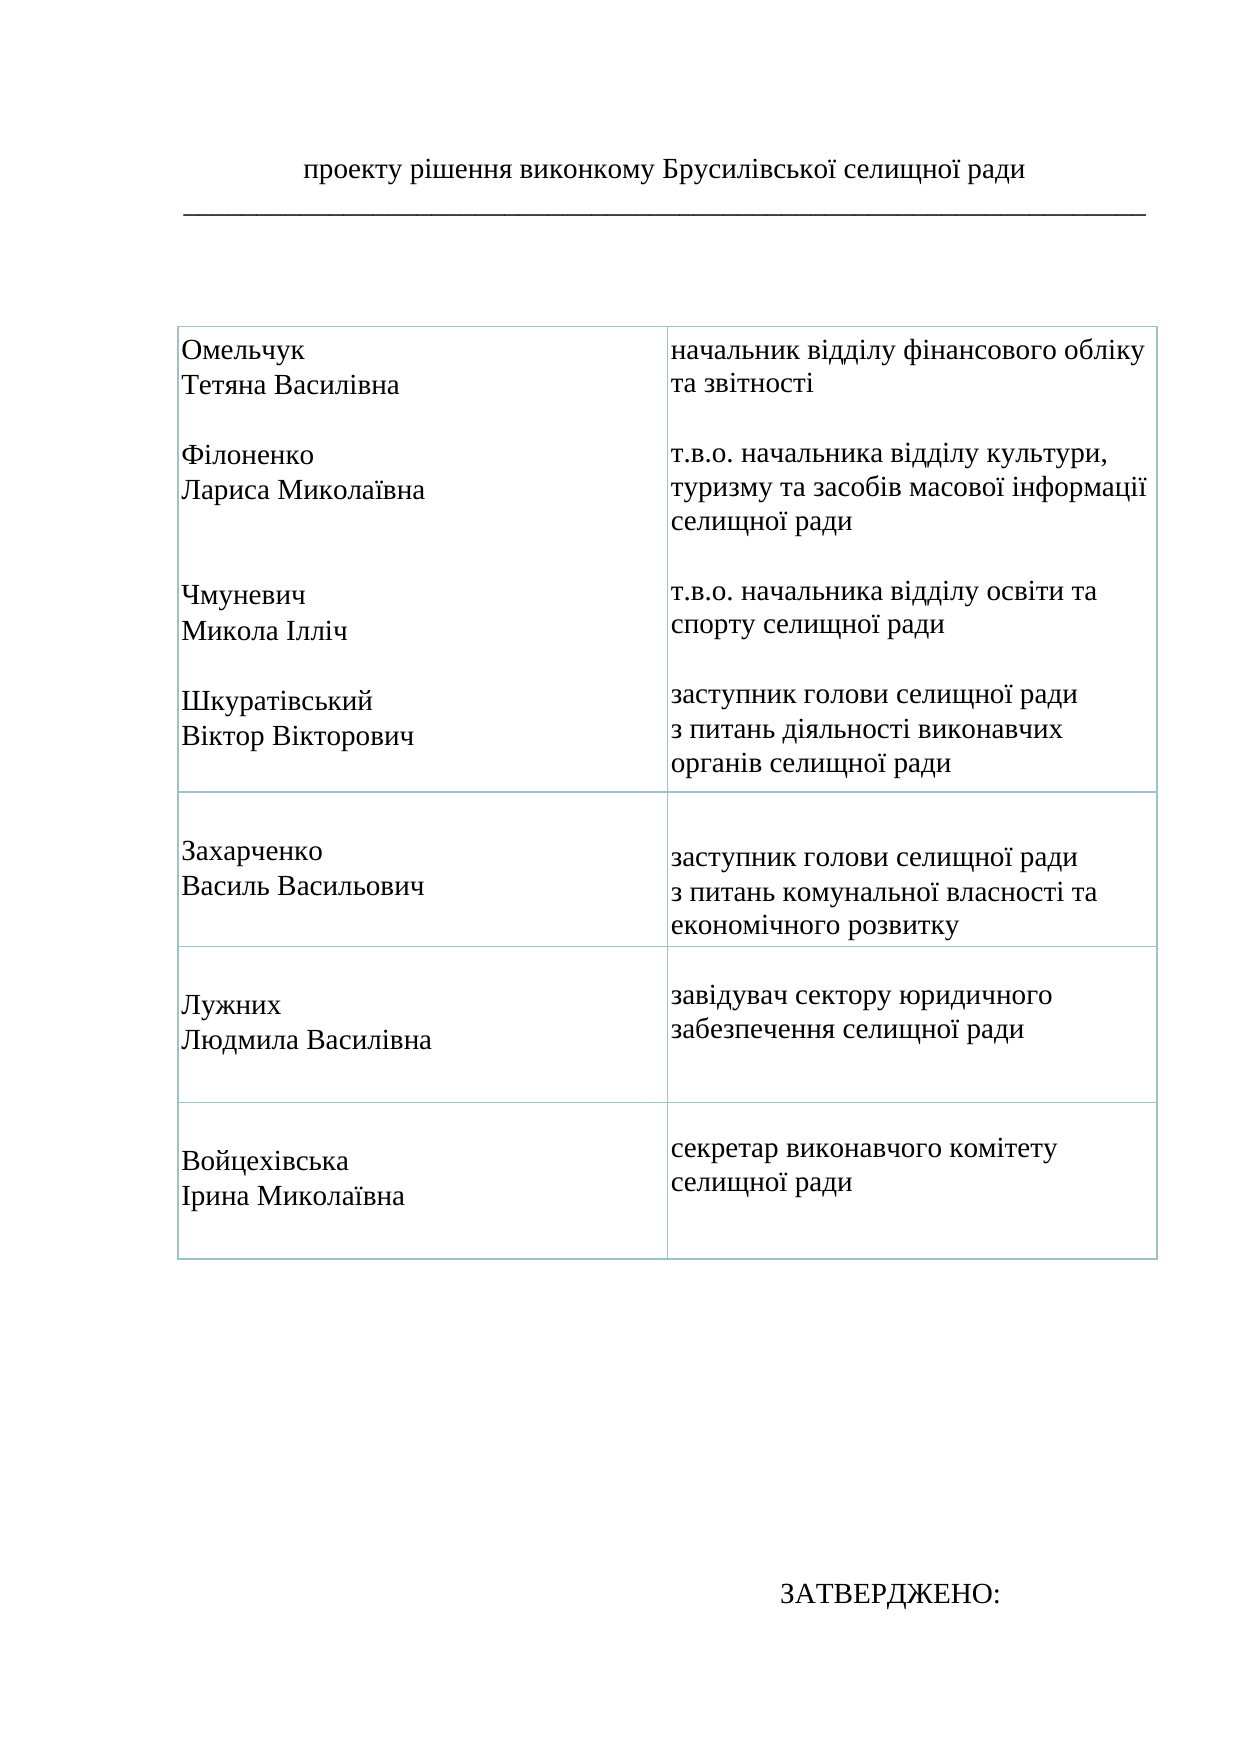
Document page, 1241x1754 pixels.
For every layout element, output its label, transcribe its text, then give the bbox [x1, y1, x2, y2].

text ЗАТВЕРДЖЕНО: [177, 1576, 1152, 1610]
table_cell Лужних Людмила Василівна [179, 947, 667, 1102]
table_header Омельчук Тетяна Василівна Філоненко Лариса Миколаївна Чмуневич Микола Ілліч Шкуратівський Віктор Вікторович [179, 327, 667, 791]
table_cell секретар виконавчого комітету селищної ради [668, 1103, 1156, 1258]
table_cell завідувач сектору юридичного забезпечення селищної ради [668, 947, 1156, 1102]
text __________________________________________________________________ [177, 185, 1152, 219]
table_header начальник відділу фінансового обліку та звітності т.в.о. начальника відділу культури, туризму та засобів масової інформації селищної ради т.в.о. начальника відділу освіти та спорту селищної ради заступник голови селищної ради з питань діяльності виконавчих органів селищної ради [668, 327, 1156, 791]
table_cell Захарченко Василь Васильович [179, 793, 667, 946]
table_cell заступник голови селищної ради з питань комунальної власності та економічного розвитку [668, 793, 1156, 946]
text проекту рішення виконкому Брусилівської селищної ради [177, 152, 1152, 185]
table_cell Войцехівська Ірина Миколаївна [179, 1103, 667, 1258]
